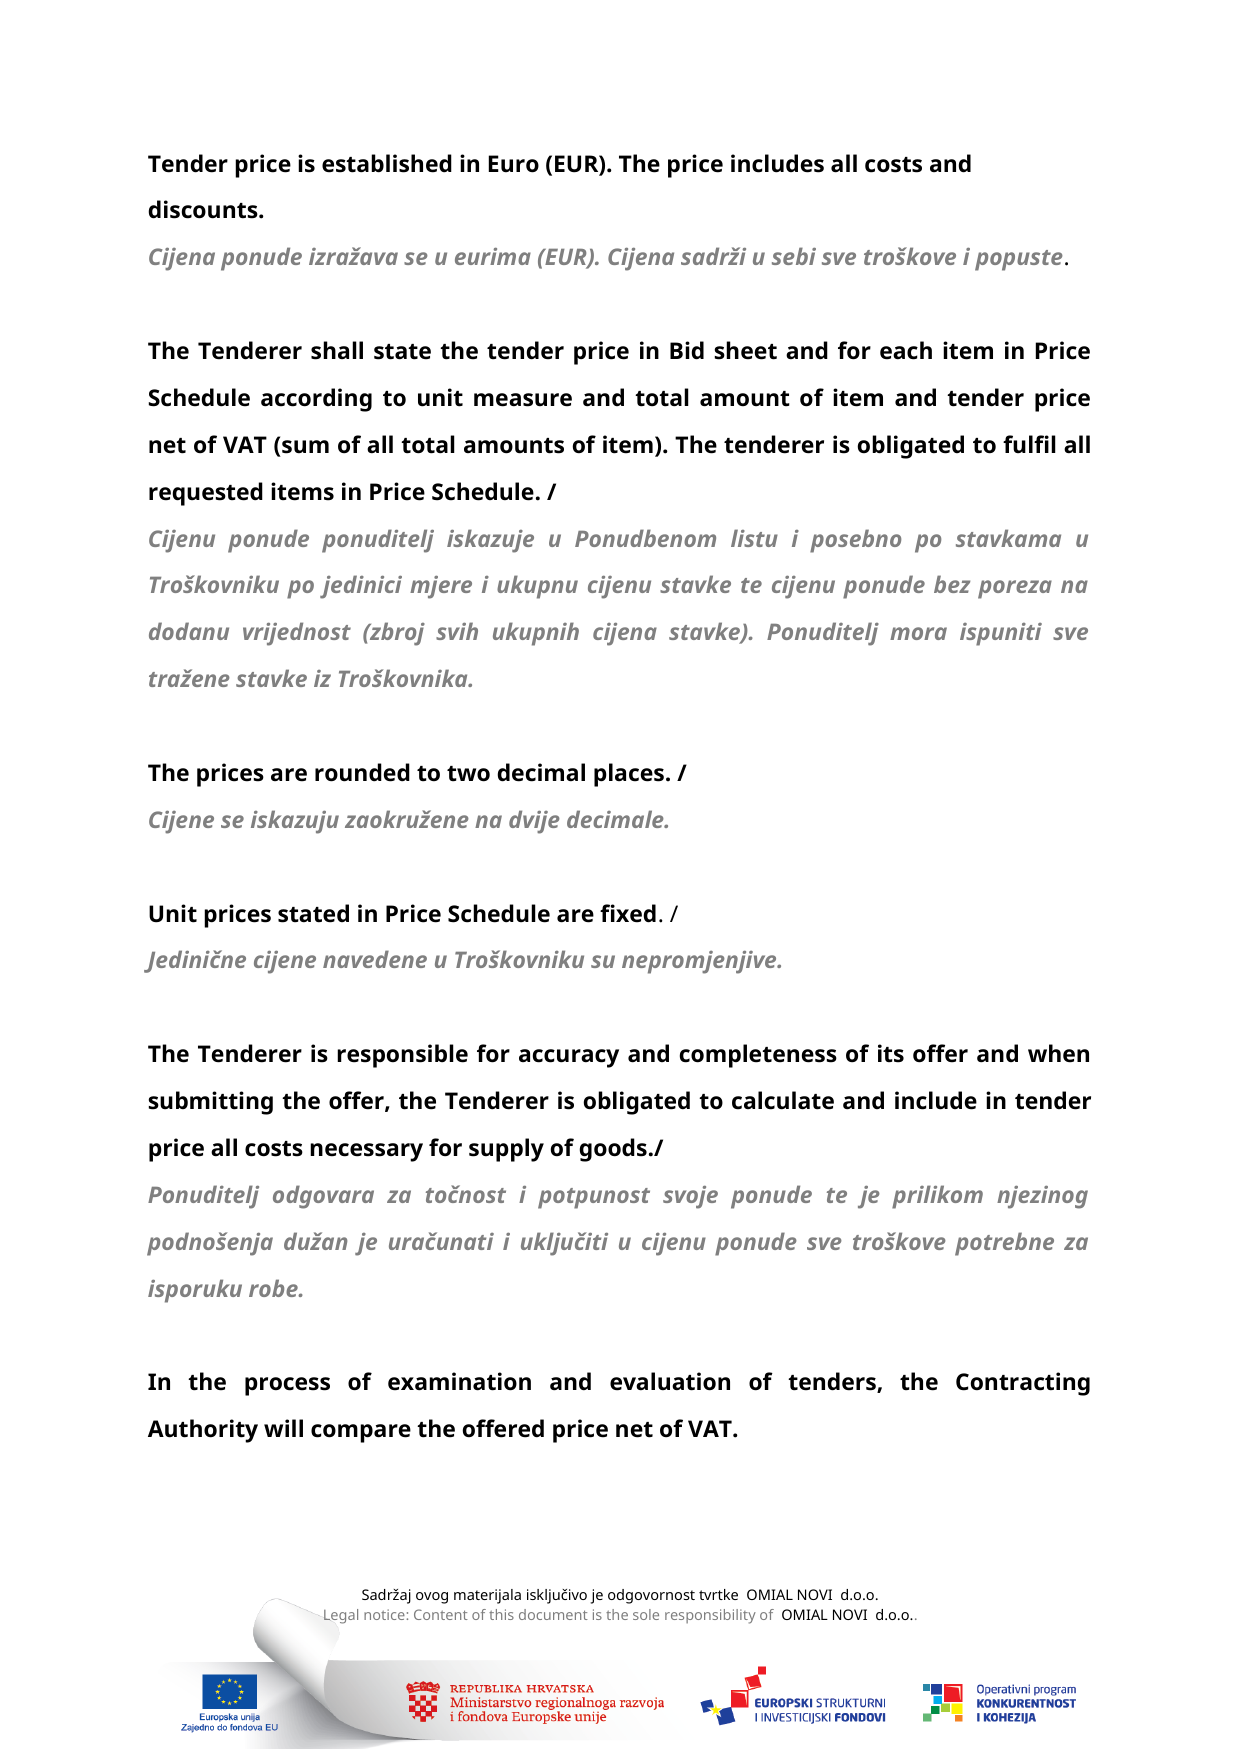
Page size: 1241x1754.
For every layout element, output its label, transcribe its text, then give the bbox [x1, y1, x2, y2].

text Ponuditelj odgovara za točnost i potpunost svoje ponude te je prilikom njezinog podnošenja dužan je uračunati i uključiti u cijenu ponude sve troškove potrebne za isporuku robe. [148, 1179, 1093, 1304]
text Tender price is established in Euro (EUR). The price includes all costs and discounts. [148, 148, 1093, 226]
text Cijena ponude izražava se u eurima (EUR). Cijena sadrži u sebi sve troškove i popuste. [148, 241, 1093, 273]
text The prices are rounded to two decimal places. / [148, 757, 1093, 788]
text The Tenderer is responsible for accuracy and completeness of its offer and when submitting the offer, the Tenderer is obligated to calculate and include in tender price all costs necessary for supply of goods./ [148, 1038, 1093, 1163]
picture [156, 1584, 1102, 1749]
text Cijenu ponude ponuditelj iskazuje u Ponudbenom listu i posebno po stavkama u Troškovniku po jedinici mjere i ukupnu cijenu stavke te cijenu ponude bez poreza na dodanu vrijednost (zbroj svih ukupnih cijena stavke). Ponuditelj mora ispuniti sve tražene stavke iz Troškovnika. [148, 523, 1093, 694]
text In the process of examination and evaluation of tenders, the Contracting Authority will compare the offered price net of VAT. [148, 1366, 1093, 1444]
text The Tenderer shall state the tender price in Bid sheet and for each item in Price Schedule according to unit measure and total amount of item and tender price net of VAT (sum of all total amounts of item). The tenderer is obligated to fulfil all requested items in Price Schedule. / [148, 335, 1093, 507]
text Jedinične cijene navedene u Troškovniku su nepromjenjive. [148, 944, 1093, 976]
text Unit prices stated in Price Schedule are fixed. / [148, 898, 1093, 929]
text Cijene se iskazuju zaokružene na dvije decimale. [148, 804, 1093, 835]
